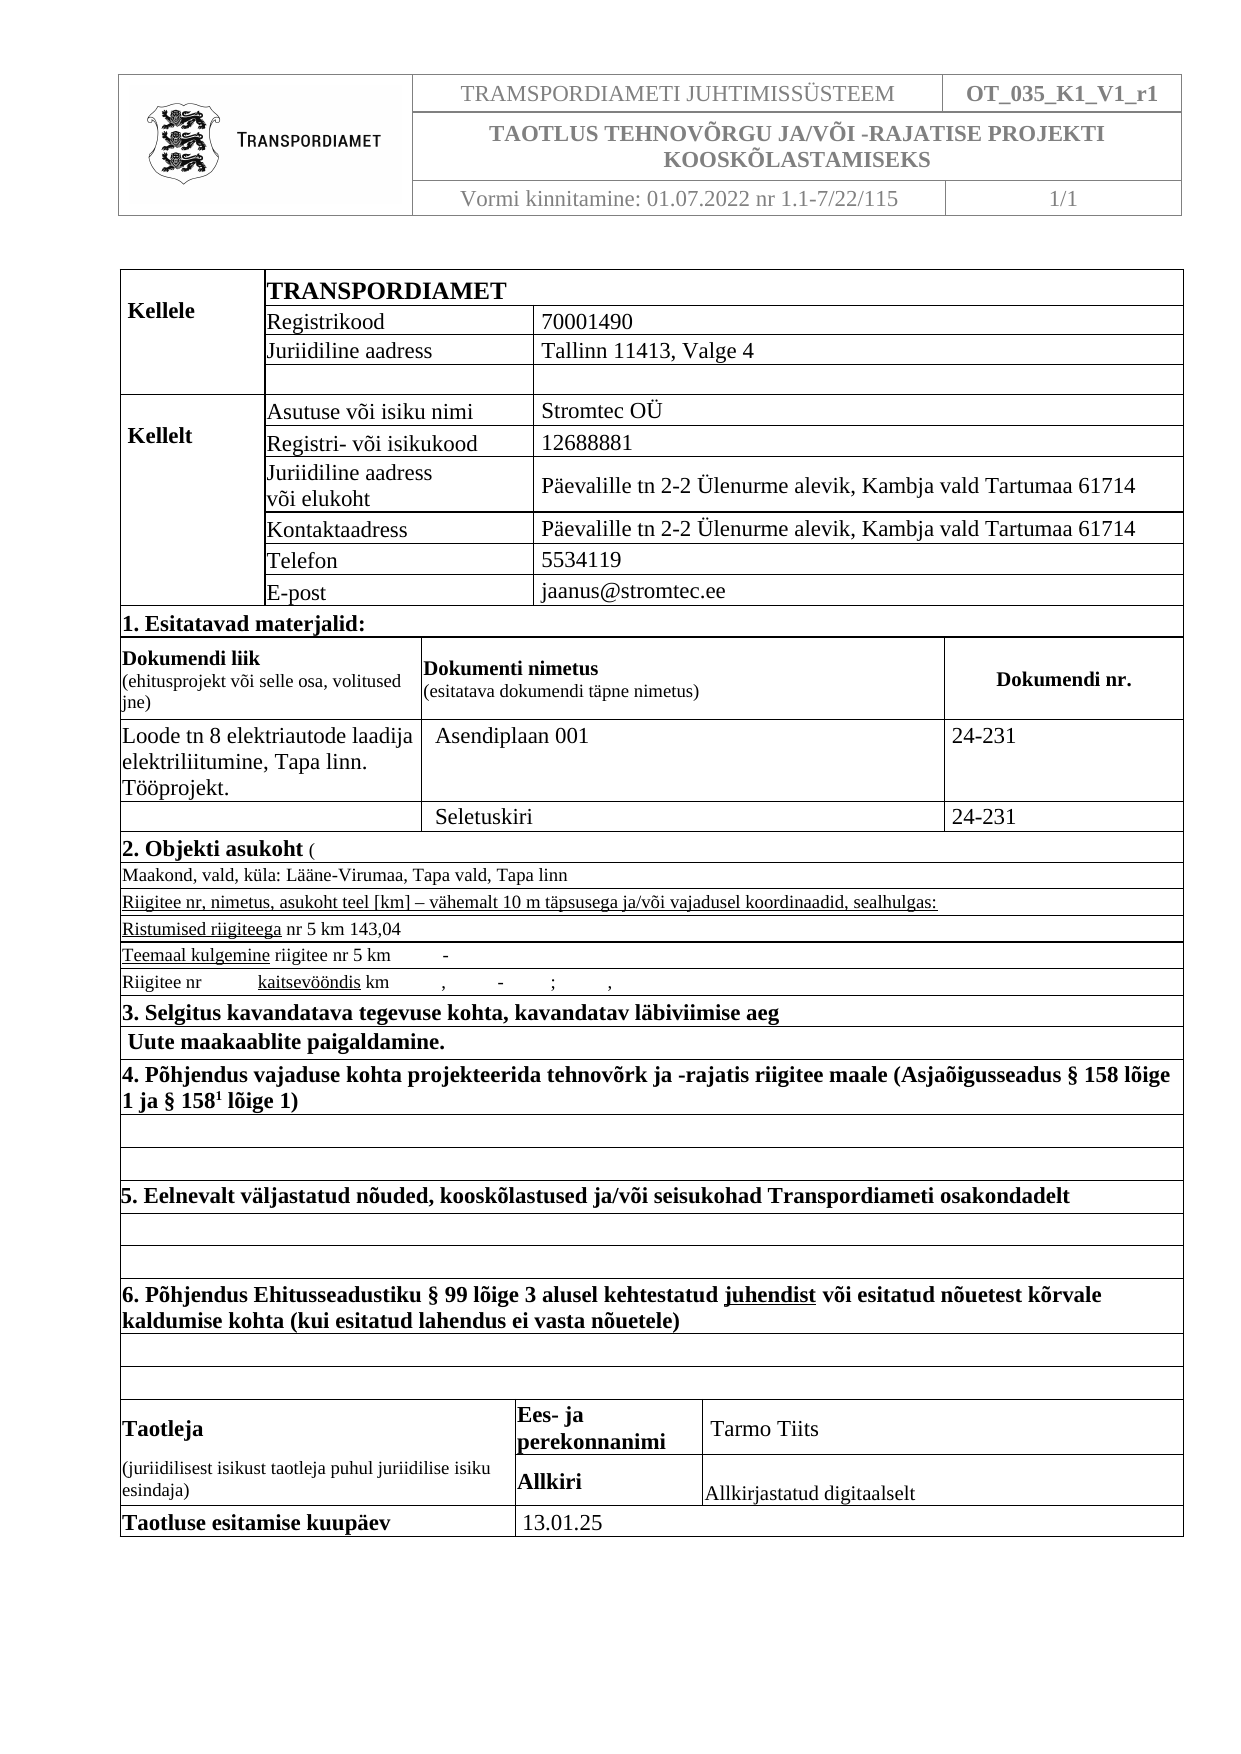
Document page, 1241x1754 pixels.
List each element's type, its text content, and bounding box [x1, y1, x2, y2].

table_cell Maakond, vald, küla: Lääne-Virumaa, Tapa vald, Tapa linn [121, 863, 1183, 888]
table_cell Telefon [266, 544, 533, 574]
table_cell [121, 1214, 1183, 1245]
table_cell Asutuse või isiku nimi [266, 395, 533, 425]
table_cell Kontaktaadress [266, 513, 533, 543]
table_cell 24-231 [945, 802, 1183, 831]
table_cell Juriidiline aadress [266, 335, 533, 364]
table_cell Kellelt [121, 395, 264, 605]
table_cell [121, 802, 421, 831]
table_cell Uute maakaablite paigaldamine. [121, 1027, 1183, 1059]
table_cell Seletuskiri [422, 802, 944, 831]
table_cell Ees- ja perekonnanimi [516, 1400, 702, 1454]
table_cell 24-231 [945, 720, 1183, 801]
table_cell (juriidilisest isikust taotleja puhul juriidilise isiku esindaja) [121, 1454, 515, 1505]
table_cell Päevalille tn 2-2 Ülenurme alevik, Kambja vald Tartumaa 61714 [534, 457, 1183, 511]
table_cell [121, 1115, 1183, 1147]
table_cell Teemaal kulgemine riigitee nr 5 km - [121, 943, 1183, 968]
table_cell jaanus@stromtec.ee [534, 575, 1183, 605]
table_cell [121, 1367, 1183, 1399]
table_cell [534, 365, 1183, 393]
table_cell [121, 1246, 1183, 1278]
table_cell Taotleja [121, 1400, 515, 1454]
table_cell 12688881 [534, 426, 1183, 456]
table_cell Registri- või isikukood [266, 426, 533, 456]
table_cell Tarmo Tiits [703, 1400, 1183, 1454]
table_cell Riigitee nr kaitsevööndis km , - ; , [121, 969, 1183, 994]
table_cell [266, 365, 533, 393]
table_cell Stromtec OÜ [534, 395, 1183, 425]
table_cell Dokumendi liik (ehitusprojekt või selle osa, volitused jne) [121, 638, 421, 719]
table_cell 4. Põhjendus vajaduse kohta projekteerida tehnovõrk ja -rajatis riigitee maale (Asjaõigusseadus § 158 lõige 1 ja § 1581 lõige 1) [121, 1060, 1183, 1114]
table_header TRANSPORDIAMET [266, 270, 1183, 304]
table_cell Päevalille tn 2-2 Ülenurme alevik, Kambja vald Tartumaa 61714 [534, 513, 1183, 543]
table_cell Juriidiline aadress või elukoht [266, 457, 533, 511]
table_cell Dokumendi nr. [945, 638, 1183, 719]
table_cell 1. Esitatavad materjalid: [121, 606, 1183, 636]
picture [129, 85, 402, 204]
table_cell 70001490 [534, 306, 1183, 334]
table_cell Taotluse esitamise kuupäev [121, 1506, 515, 1536]
table_cell 5534119 [534, 544, 1183, 574]
table_cell Ristumised riigiteega nr 5 km 143,04 [121, 916, 1183, 941]
table_cell Registrikood [266, 306, 533, 334]
table_cell Riigitee nr, nimetus, asukoht teel [km] – vähemalt 10 m täpsusega ja/või vajadusel koordinaadid, sealhulgas: [121, 889, 1183, 915]
table_cell [121, 1334, 1183, 1366]
table_cell Asendiplaan 001 [422, 720, 944, 801]
table_cell Allkirjastatud digitaalselt [703, 1455, 1183, 1505]
table_cell 6. Põhjendus Ehitusseadustiku § 99 lõige 3 alusel kehtestatud juhendist või esitatud nõuetest kõrvale kaldumise kohta (kui esitatud lahendus ei vasta nõuetele) [121, 1279, 1183, 1333]
table_cell Tallinn 11413, Valge 4 [534, 335, 1183, 364]
table_cell E-post [266, 575, 533, 605]
table_cell 5. Eelnevalt väljastatud nõuded, kooskõlastused ja/või seisukohad Transpordiameti osakondadelt [121, 1181, 1183, 1212]
table_cell Dokumenti nimetus (esitatava dokumendi täpne nimetus) [422, 638, 944, 719]
table_cell Allkiri [516, 1455, 702, 1505]
table_cell 2. Objekti asukoht ( [121, 832, 1183, 862]
table_cell [121, 1148, 1183, 1179]
table_cell Loode tn 8 elektriautode laadija elektriliitumine, Tapa linn. Tööprojekt. [121, 720, 421, 801]
table_header Kellele [121, 270, 264, 393]
table_cell 13.01.25 [516, 1506, 1183, 1536]
table_cell 3. Selgitus kavandatava tegevuse kohta, kavandatav läbiviimise aeg [121, 996, 1183, 1026]
